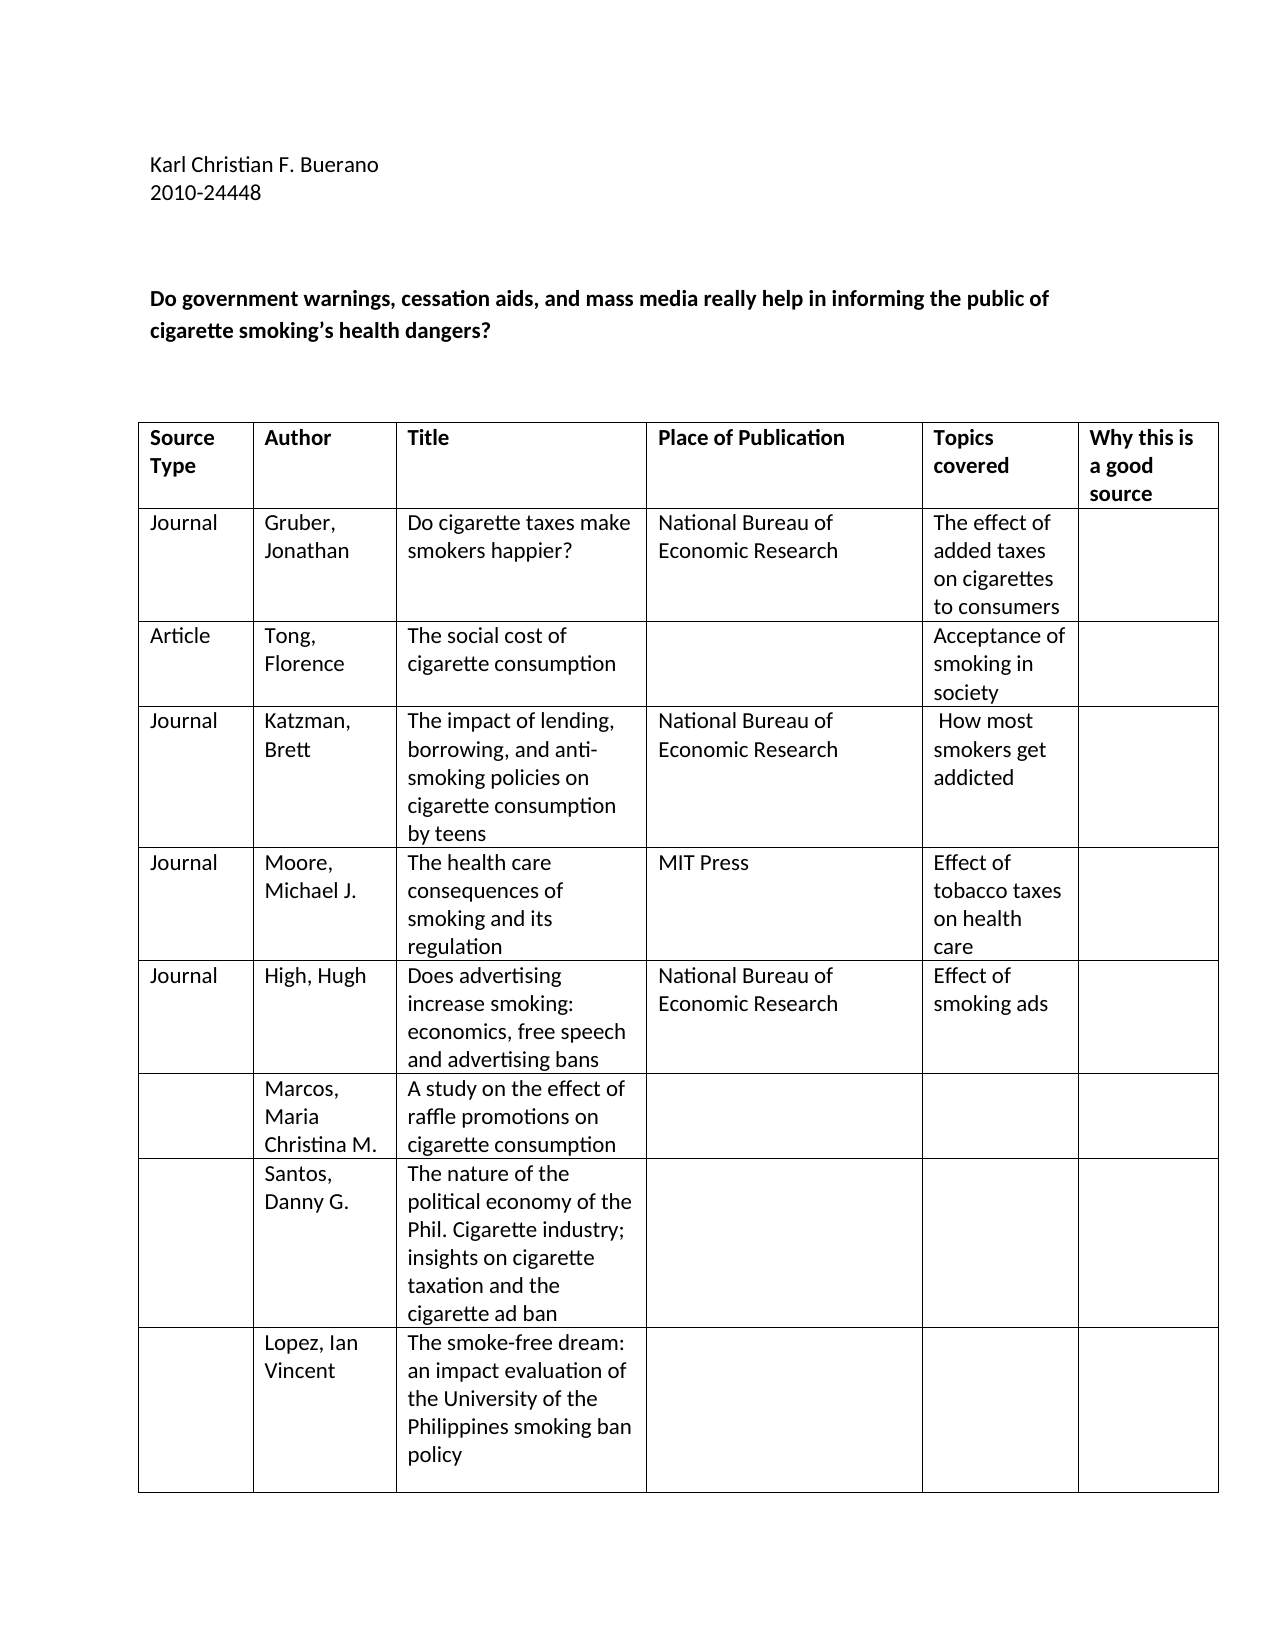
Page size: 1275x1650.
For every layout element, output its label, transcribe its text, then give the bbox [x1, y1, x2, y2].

table_cell How most smokers get addicted [923, 707, 1078, 847]
table_cell National Bureau of Economic Research [647, 509, 922, 621]
table_cell [923, 1159, 1078, 1327]
table_cell [647, 1159, 922, 1327]
table_cell [139, 1328, 253, 1492]
table_cell High, Hugh [254, 961, 396, 1073]
table_cell The social cost of cigarette consumption [397, 622, 646, 706]
table_header Source Type [139, 423, 253, 507]
table_header Place of Publication [647, 423, 922, 507]
text Do government warnings, cessation aids, and mass media really help in informing the public of cigarette smoking’s health dangers? [150, 284, 1125, 344]
table_cell Article [139, 622, 253, 706]
table_header Why this is a good source [1079, 423, 1218, 507]
table_cell Marcos, Maria Christina M. [254, 1074, 396, 1158]
table_cell [1079, 1074, 1218, 1158]
table_cell Tong, Florence [254, 622, 396, 706]
table_cell [139, 1074, 253, 1158]
table_cell The impact of lending, borrowing, and anti-smoking policies on cigarette consumption by teens [397, 707, 646, 847]
table_cell A study on the effect of raffle promotions on cigarette consumption [397, 1074, 646, 1158]
table_cell [139, 1159, 253, 1327]
table_cell Effect of smoking ads [923, 961, 1078, 1073]
table_cell [1079, 1159, 1218, 1327]
table_cell Journal [139, 707, 253, 847]
table_cell [923, 1074, 1078, 1158]
table_cell [1079, 509, 1218, 621]
table_cell [923, 1328, 1078, 1492]
table_cell The nature of the political economy of the Phil. Cigarette industry; insights on cigarette taxation and the cigarette ad ban [397, 1159, 646, 1327]
table_cell Acceptance of smoking in society [923, 622, 1078, 706]
table_cell Gruber, Jonathan [254, 509, 396, 621]
table_cell The effect of added taxes on cigarettes to consumers [923, 509, 1078, 621]
text 2010-24448 [150, 178, 1125, 206]
table_cell Effect of tobacco taxes on health care [923, 848, 1078, 960]
table_cell The health care consequences of smoking and its regulation [397, 848, 646, 960]
text Karl Christian F. Buerano [150, 150, 1125, 178]
table_cell [1079, 622, 1218, 706]
table_cell [647, 1328, 922, 1492]
table_cell Santos, Danny G. [254, 1159, 396, 1327]
table_cell [1079, 961, 1218, 1073]
table_cell Journal [139, 509, 253, 621]
table_cell [1079, 848, 1218, 960]
table_cell Journal [139, 961, 253, 1073]
table_cell The smoke-free dream: an impact evaluation of the University of the Philippines smoking ban policy [397, 1328, 646, 1492]
table_cell National Bureau of Economic Research [647, 961, 922, 1073]
table_cell National Bureau of Economic Research [647, 707, 922, 847]
table_header Title [397, 423, 646, 507]
table_cell [647, 1074, 922, 1158]
table_cell [1079, 1328, 1218, 1492]
table_cell Journal [139, 848, 253, 960]
table_cell Do cigarette taxes make smokers happier? [397, 509, 646, 621]
table_cell MIT Press [647, 848, 922, 960]
table_header Author [254, 423, 396, 507]
table_cell Lopez, Ian Vincent [254, 1328, 396, 1492]
table_cell Does advertising increase smoking: economics, free speech and advertising bans [397, 961, 646, 1073]
table_cell [1079, 707, 1218, 847]
table_header Topics covered [923, 423, 1078, 507]
table_cell Moore, Michael J. [254, 848, 396, 960]
table_cell [647, 622, 922, 706]
table_cell Katzman, Brett [254, 707, 396, 847]
